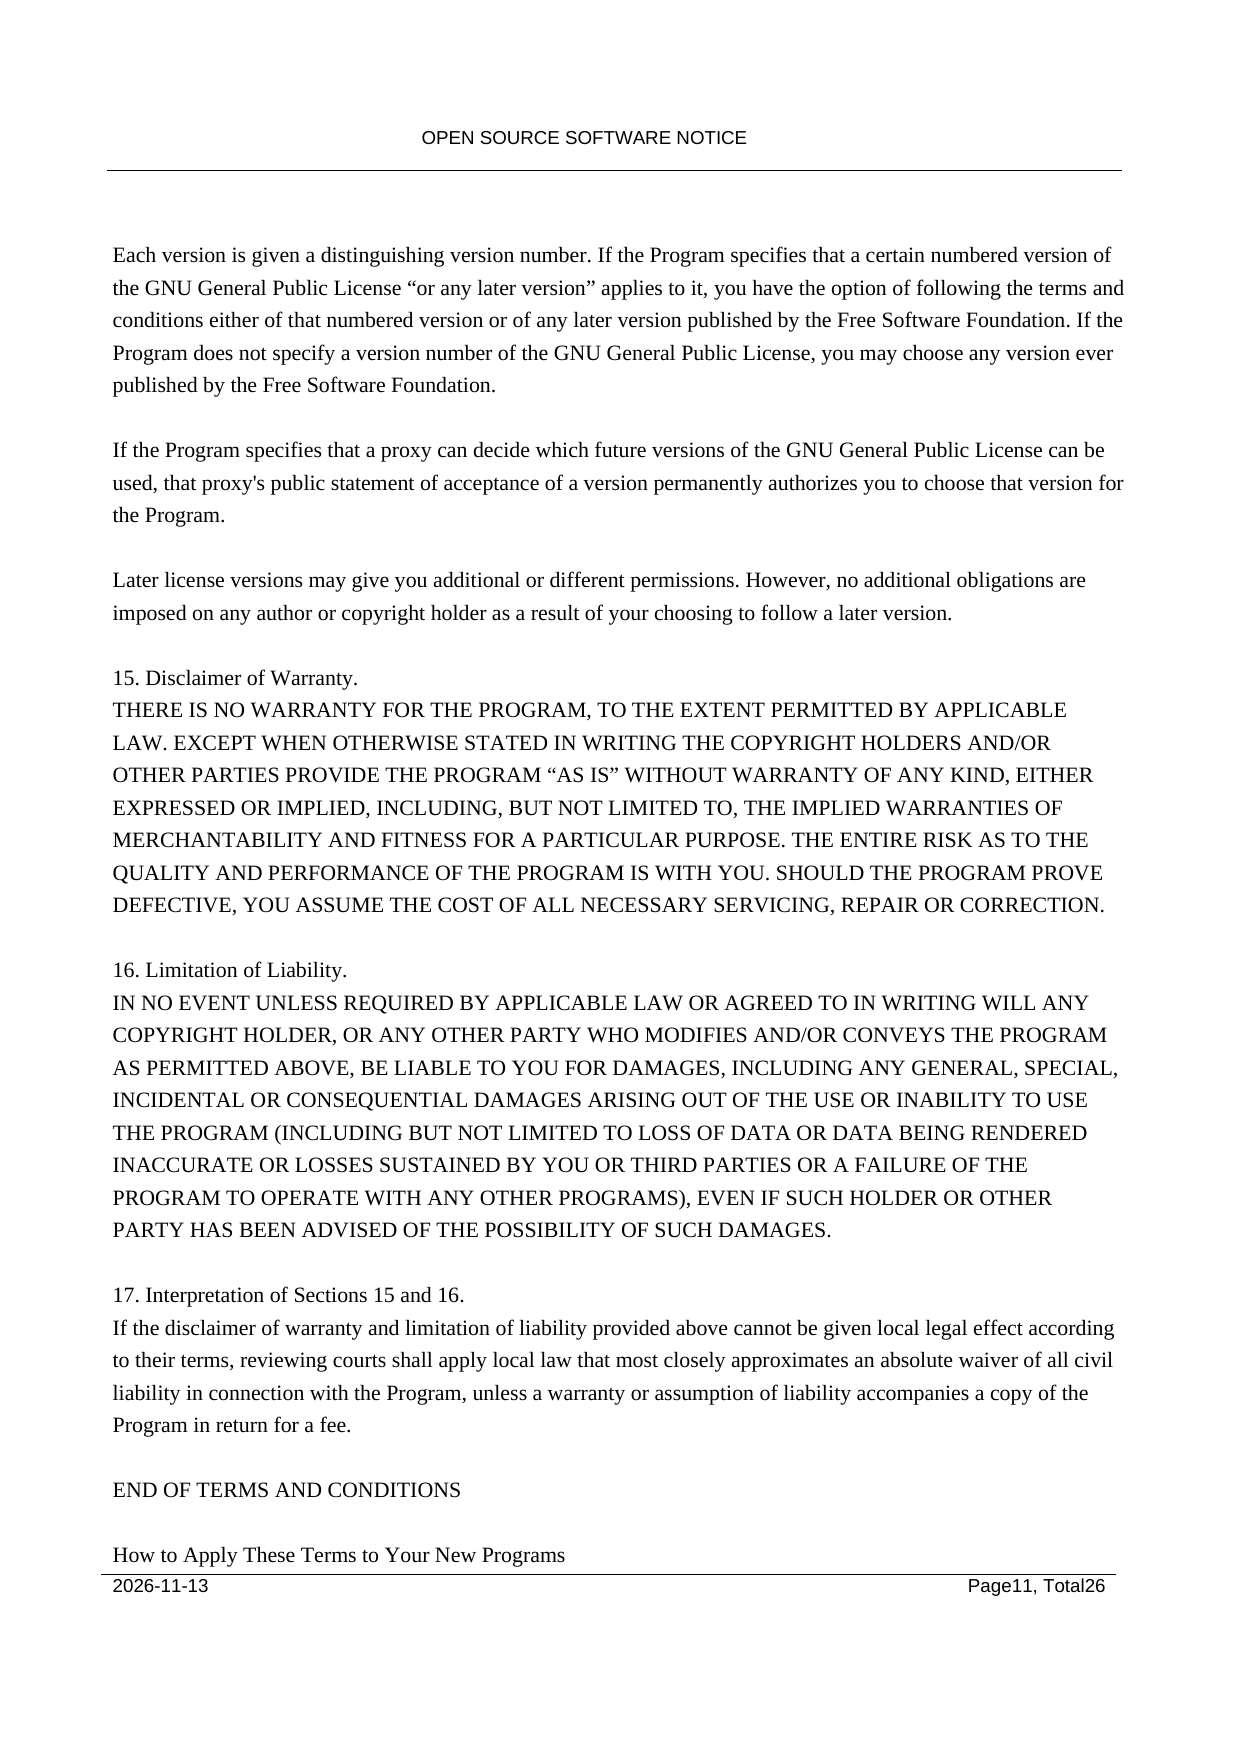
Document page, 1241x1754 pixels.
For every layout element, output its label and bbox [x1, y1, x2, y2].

text [112, 206, 1128, 1571]
